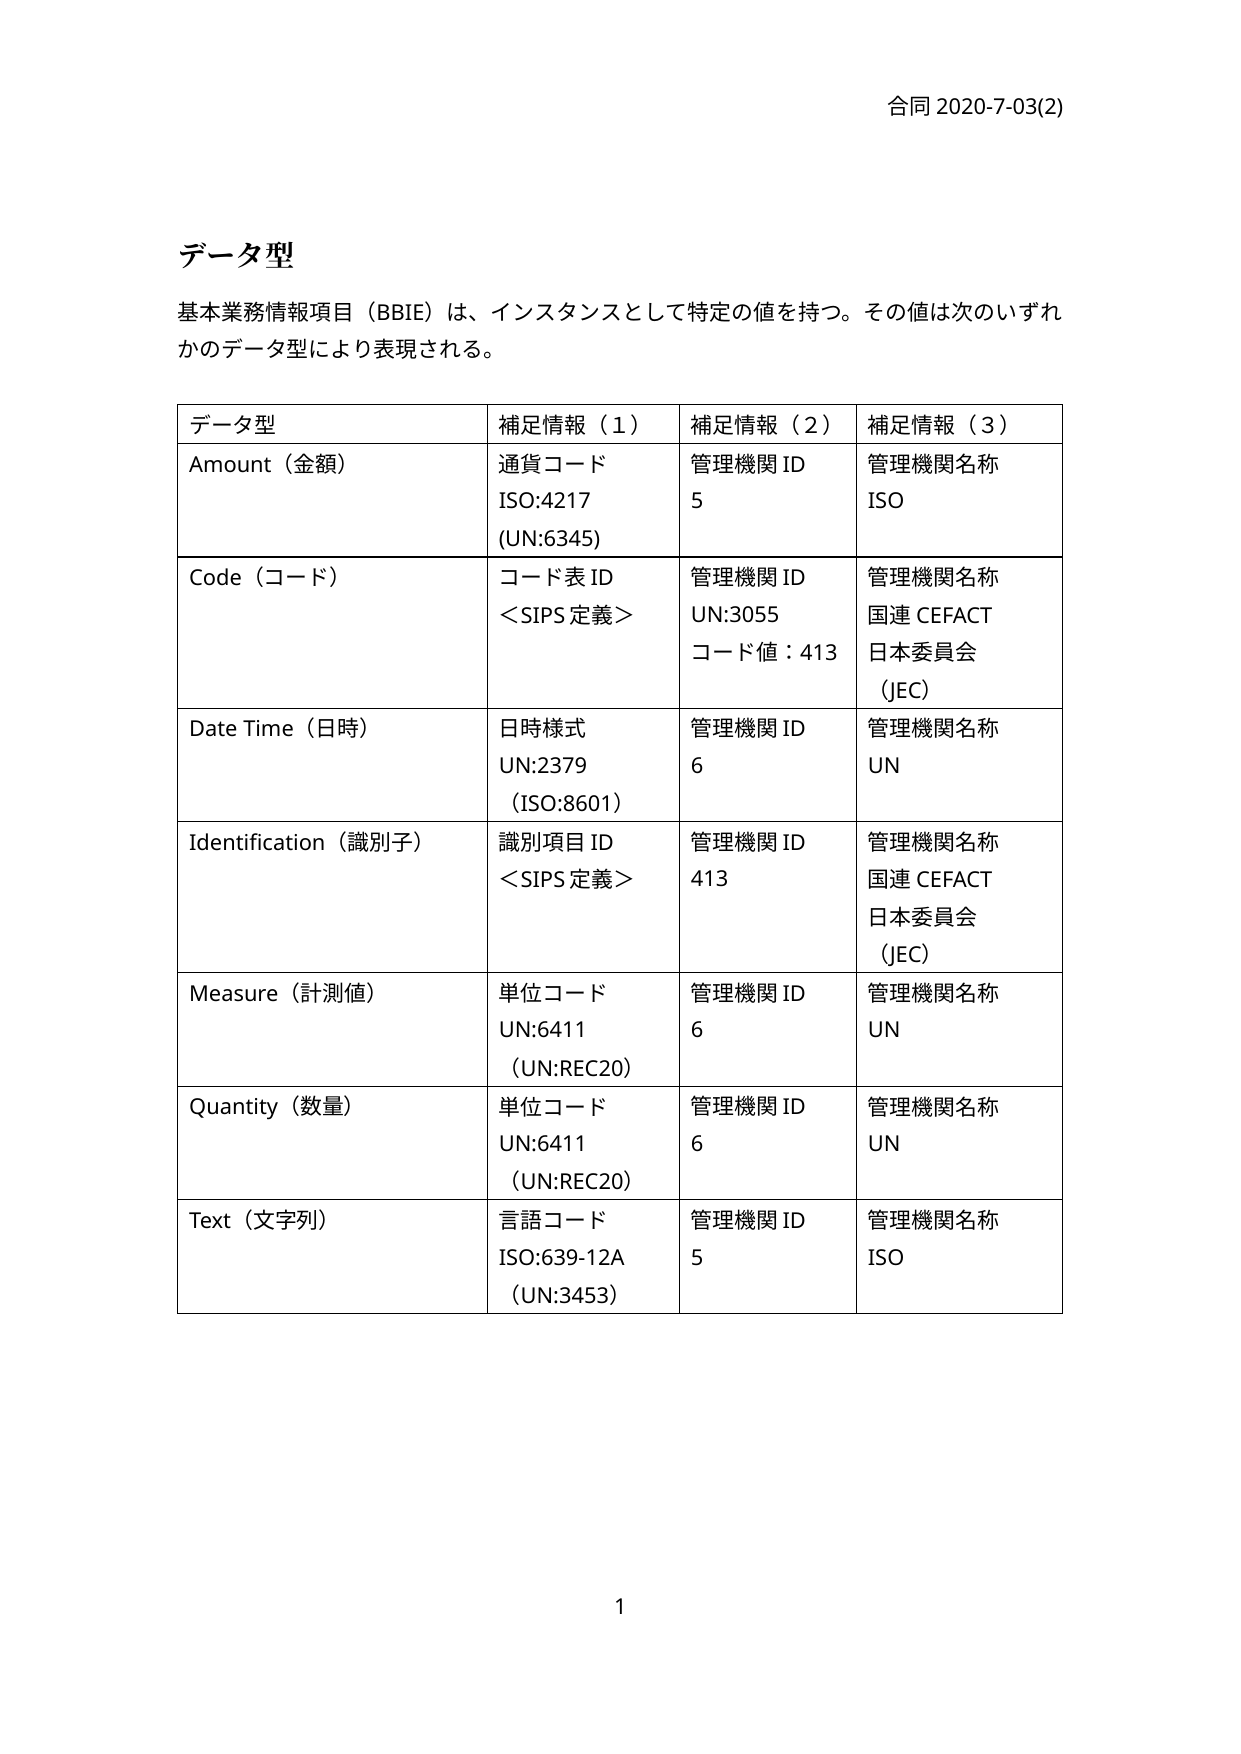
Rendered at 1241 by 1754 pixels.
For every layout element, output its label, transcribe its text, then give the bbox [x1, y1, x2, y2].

table_cell 日時様式 UN:2379 （ISO:8601） [488, 709, 679, 821]
table_cell Text（文字列） [178, 1200, 487, 1313]
table_cell 管理機関ID 6 [680, 973, 856, 1086]
table_cell 管理機関ID 6 [680, 709, 856, 821]
table_cell 管理機関ID 5 [680, 1200, 856, 1313]
table_cell 言語コード ISO:639-12A （UN:3453） [488, 1200, 679, 1313]
table_cell 管理機関名称 UN [857, 973, 1062, 1086]
table_header 補足情報（３） [857, 405, 1062, 443]
table_cell コード表ID ＜SIPS定義＞ [488, 558, 679, 707]
table_header 補足情報（２） [680, 405, 856, 443]
table_cell 管理機関名称 国連CEFACT 日本委員会（JEC） [857, 822, 1062, 972]
table_cell 管理機関ID 6 [680, 1087, 856, 1199]
table_cell 管理機関名称 ISO [857, 1200, 1062, 1313]
table_cell 識別項目ID ＜SIPS定義＞ [488, 822, 679, 972]
table_cell 単位コード UN:6411 （UN:REC20） [488, 1087, 679, 1199]
table_cell 管理機関名称 ISO [857, 444, 1062, 556]
table_cell Measure（計測値） [178, 973, 487, 1086]
table_cell 単位コード UN:6411 （UN:REC20） [488, 973, 679, 1086]
table_cell Amount（金額） [178, 444, 487, 556]
table_cell Identification（識別子） [178, 822, 487, 972]
table_cell 管理機関名称 国連CEFACT 日本委員会（JEC） [857, 558, 1062, 707]
table_cell 管理機関名称 UN [857, 1087, 1062, 1199]
table_cell 管理機関名称 UN [857, 709, 1062, 821]
table_header 補足情報（１） [488, 405, 679, 443]
text 基本業務情報項目（BBIE）は、インスタンスとして特定の値を持つ。その値は次のいずれかのデータ型により表現される。 [177, 292, 1063, 367]
table_cell Quantity（数量） [178, 1087, 487, 1199]
table_cell Date Time（日時） [178, 709, 487, 821]
table_cell Code（コード） [178, 558, 487, 707]
subtitle データ型 [177, 217, 1063, 292]
table_cell 管理機関ID 5 [680, 444, 856, 556]
table_cell 通貨コード ISO:4217 (UN:6345) [488, 444, 679, 556]
table_header データ型 [178, 405, 487, 443]
table_cell 管理機関ID 413 [680, 822, 856, 972]
table_cell 管理機関ID UN:3055 コード値：413 [680, 558, 856, 707]
